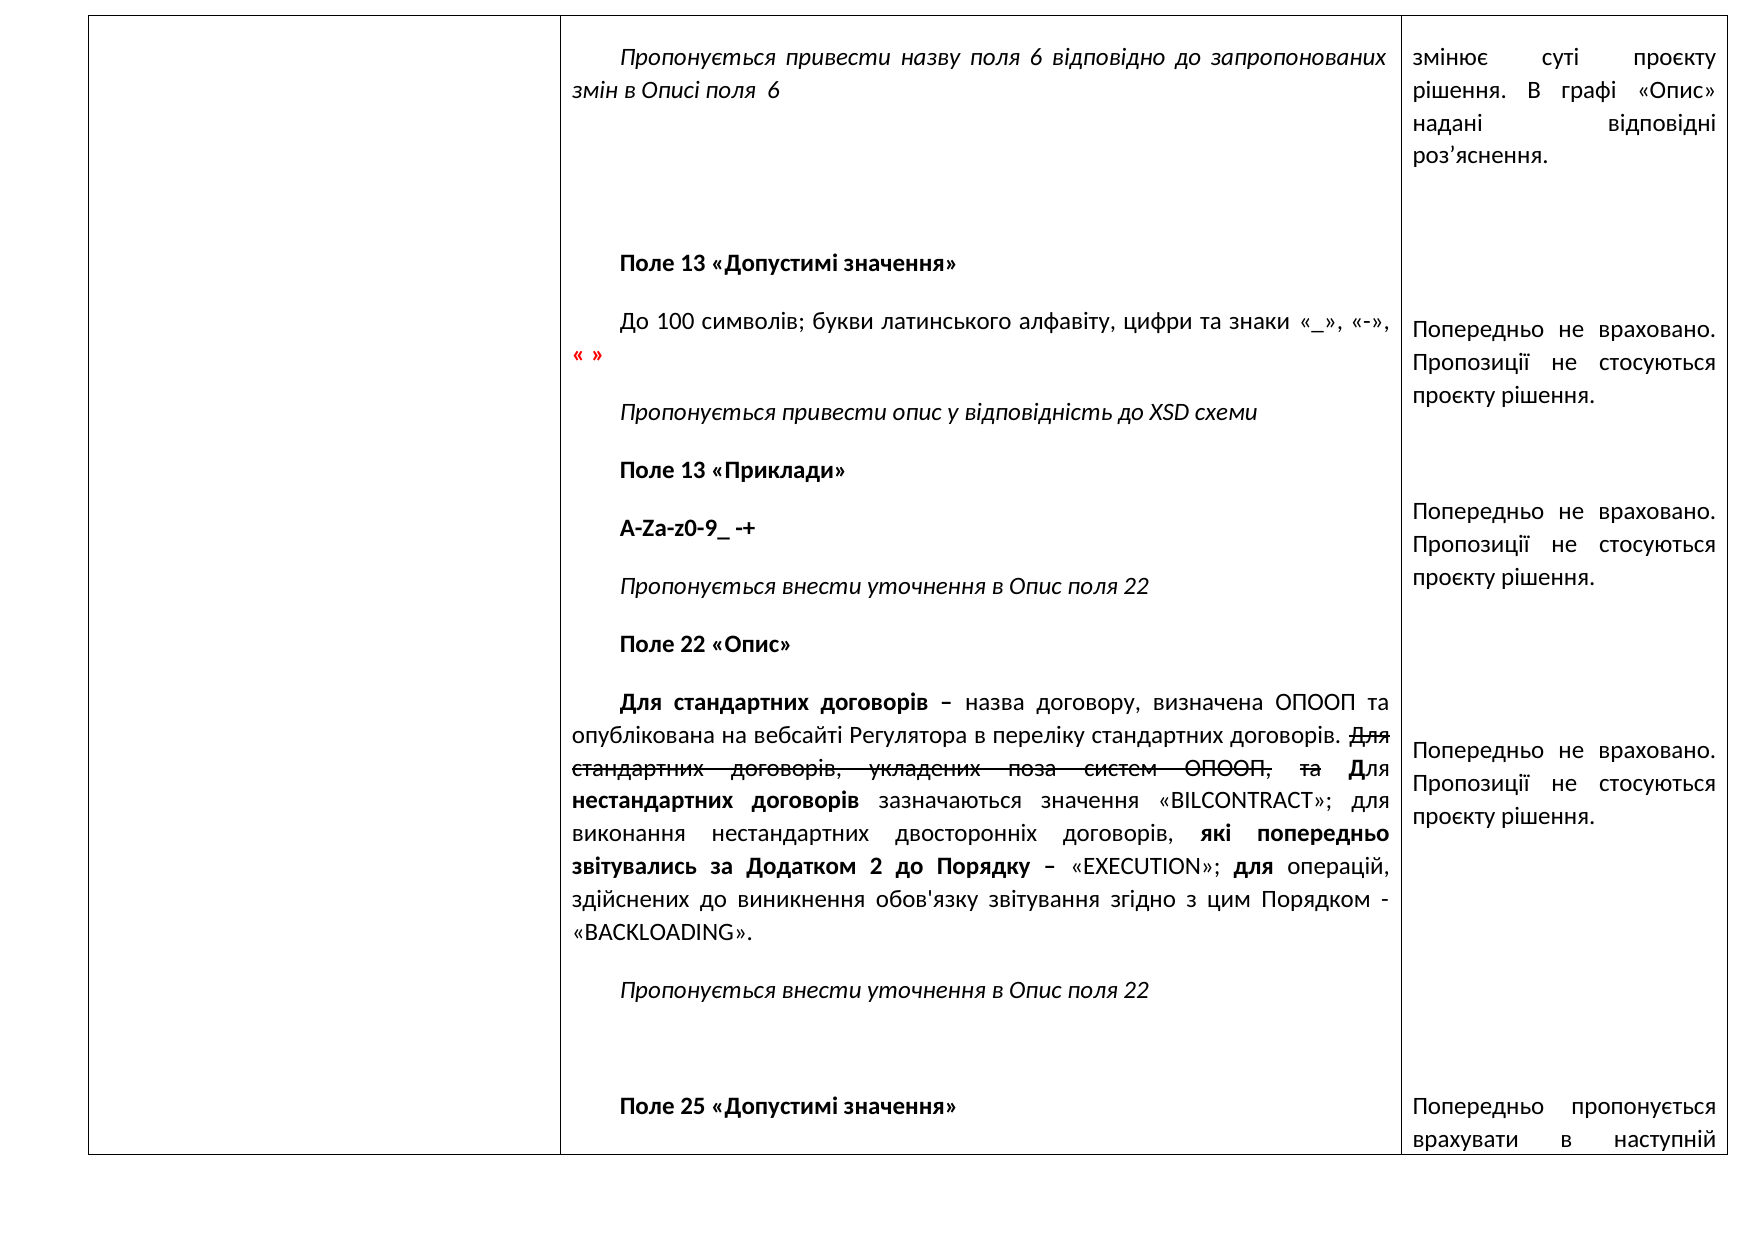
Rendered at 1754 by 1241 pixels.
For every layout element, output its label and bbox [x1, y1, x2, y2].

table_cell [1402, 16, 1727, 1153]
table_cell [561, 16, 1401, 1153]
